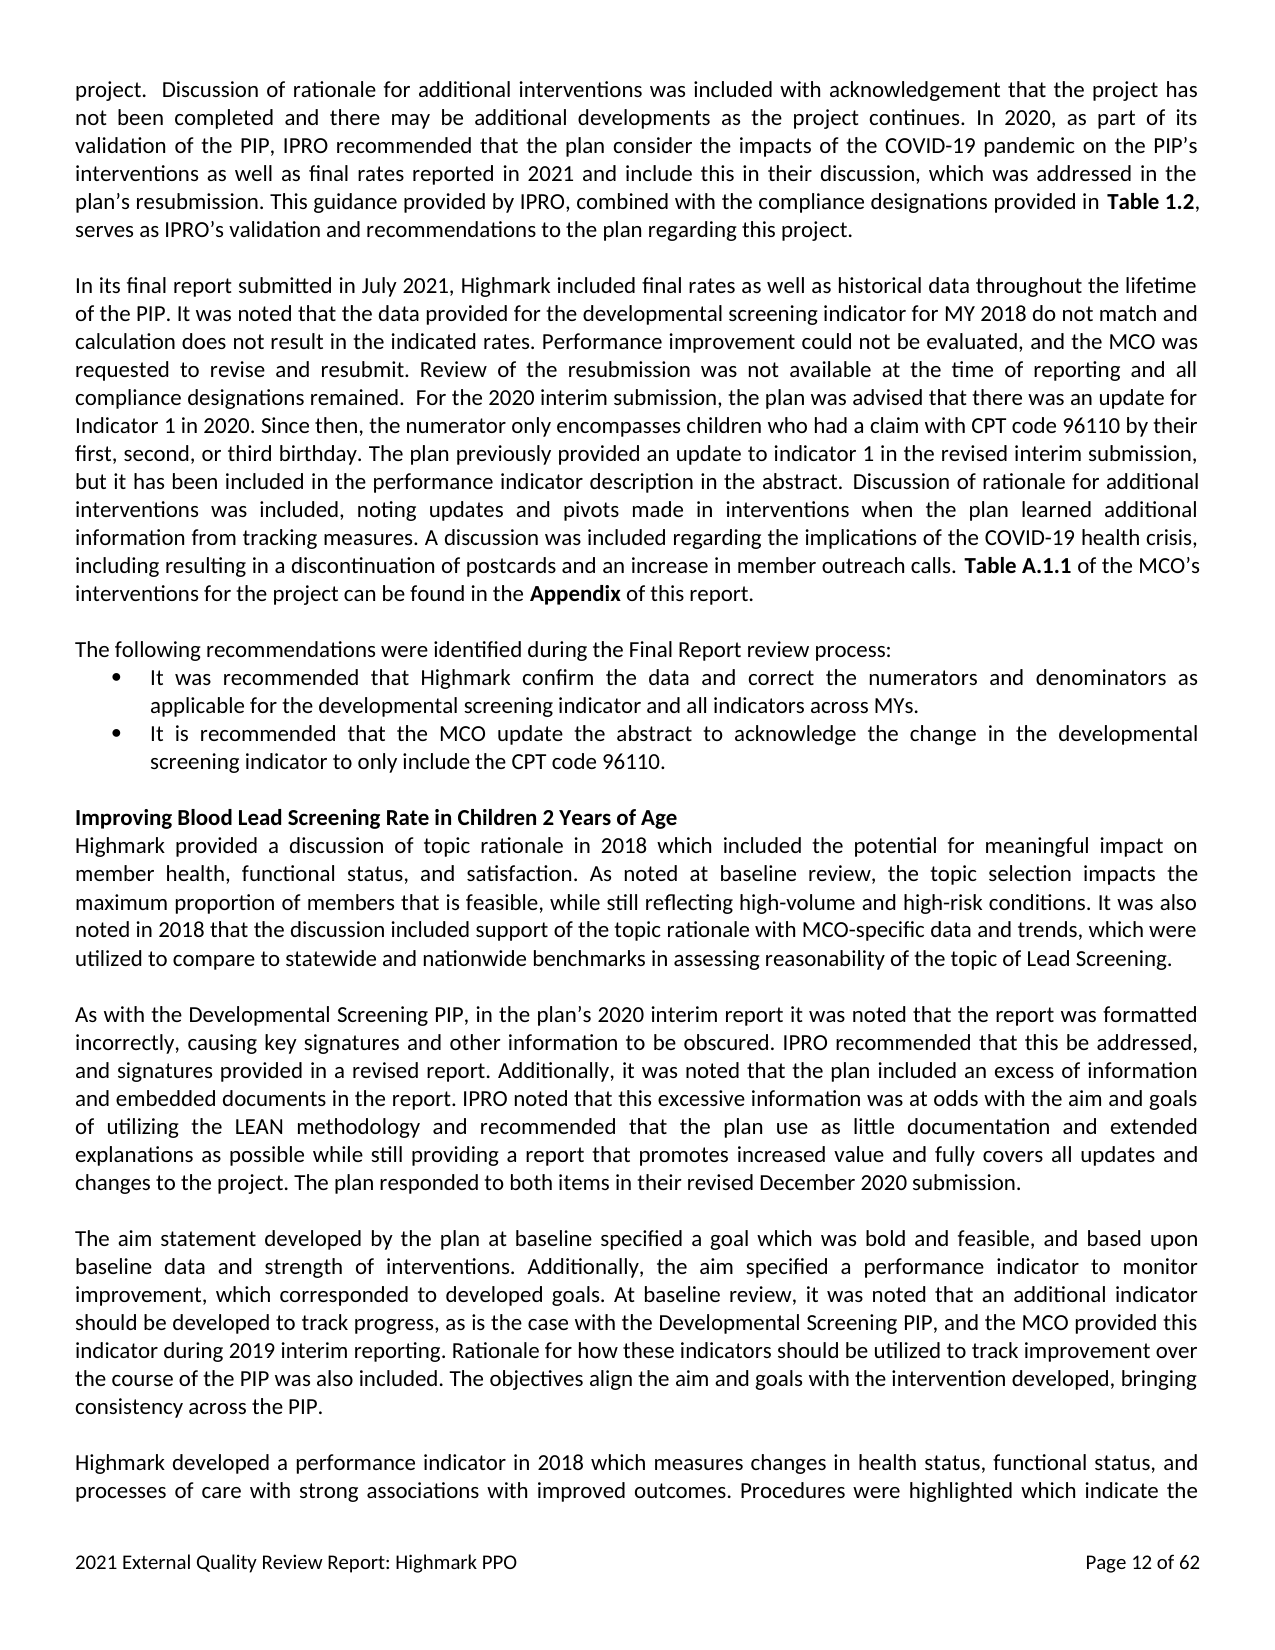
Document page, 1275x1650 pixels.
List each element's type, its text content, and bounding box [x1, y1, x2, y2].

text Improving Blood Lead Screening Rate in Children 2 Years of Age [75, 803, 1200, 832]
